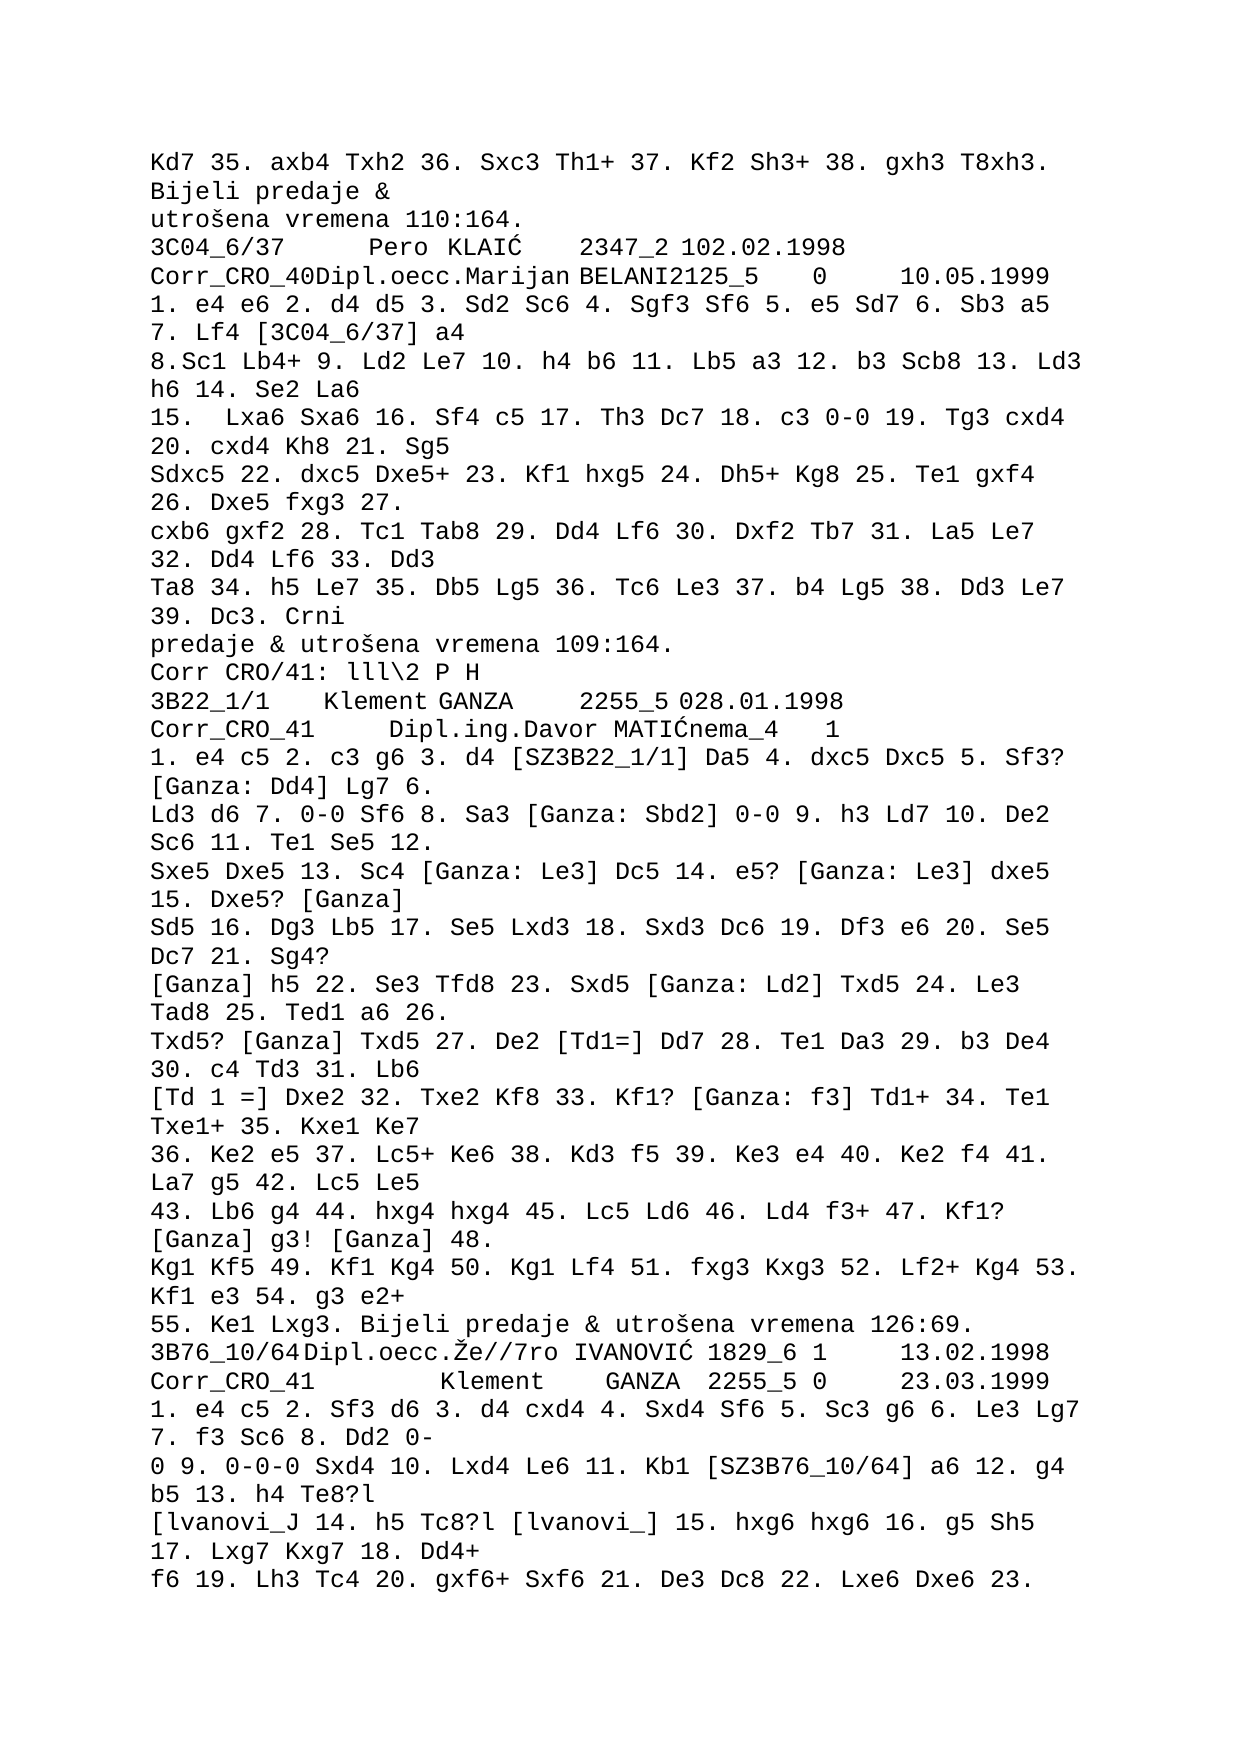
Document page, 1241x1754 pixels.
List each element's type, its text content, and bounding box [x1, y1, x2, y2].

text Corr_CRO_40 Dipl.oecc.Marijan BELANI 2125_5 0 10.05.1999 [150, 263, 1090, 292]
text Corr CRO/41: lll\2 P H [150, 660, 1090, 688]
text Corr_CRO_41 Dipl.ing.Davor MATIĆ nema_4 1 [150, 717, 1090, 745]
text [150, 1397, 1090, 1595]
text 8. Sc1 Lb4+ 9. Ld2 Le7 10. h4 b6 11. Lb5 a3 12. b3 Scb8 13. Ld3 h6 14. Se2 La6 [150, 348, 1090, 405]
text 3B22_1/1 Klement GANZA 2255_5 0 28.01.1998 [150, 688, 1090, 717]
text 15. Lxa6 Sxa6 16. Sf4 c5 17. Th3 Dc7 18. c3 0-0 19. Tg3 cxd4 20. cxd4 Kh8 21. Sg5 Sdxc5 22. dxc5 Dxe5+ 23. Kf1 hxg5 24. Dh5+ Kg8 25. Te1 gxf4 26. Dxe5 fxg3 27. cxb6 gxf2 28. Tc1 Tab8 29. Dd4 Lf6 30. Dxf2 Tb7 31. La5 Le7 32. Dd4 Lf6 33. Dd3 Ta8 34. h5 Le7 35. Db5 Lg5 36. Tc6 Le3 37. b4 Lg5 38. Dd3 Le7 39. Dc3. Crni predaje & utrošena vremena 109:164. [150, 405, 1090, 660]
text 3B76_10/64 Dipl.oecc.Že//7ro IVANOVIĆ 1829_6 1 13.02.1998 [150, 1340, 1090, 1368]
text Kd7 35. axb4 Txh2 36. Sxc3 Th1+ 37. Kf2 Sh3+ 38. gxh3 T8xh3. Bijeli predaje & utrošena vremena 110:164. [150, 150, 1090, 235]
text Corr_CRO_41 Klement GANZA 2255_5 0 23.03.1999 [150, 1368, 1090, 1397]
text 1. e4 c5 2. c3 g6 3. d4 [SZ3B22_1/1] Da5 4. dxc5 Dxc5 5. Sf3? [Ganza: Dd4] Lg7 6. Ld3 d6 7. 0-0 Sf6 8. Sa3 [Ganza: Sbd2] 0-0 9. h3 Ld7 10. De2 Sc6 11. Te1 Se5 12. Sxe5 Dxe5 13. Sc4 [Ganza: Le3] Dc5 14. e5? [Ganza: Le3] dxe5 15. Dxe5? [Ganza] Sd5 16. Dg3 Lb5 17. Se5 Lxd3 18. Sxd3 Dc6 19. Df3 e6 20. Se5 Dc7 21. Sg4? [Ganza] h5 22. Se3 Tfd8 23. Sxd5 [Ganza: Ld2] Txd5 24. Le3 Tad8 25. Ted1 a6 26. Txd5? [Ganza] Txd5 27. De2 [Td1=] Dd7 28. Te1 Da3 29. b3 De4 30. c4 Td3 31. Lb6 [Td 1 =] Dxe2 32. Txe2 Kf8 33. Kf1? [Ganza: f3] Td1+ 34. Te1 Txe1+ 35. Kxe1 Ke7 36. Ke2 e5 37. Lc5+ Ke6 38. Kd3 f5 39. Ke3 e4 40. Ke2 f4 41. La7 g5 42. Lc5 Le5 43. Lb6 g4 44. hxg4 hxg4 45. Lc5 Ld6 46. Ld4 f3+ 47. Kf1? [Ganza] g3! [Ganza] 48. Kg1 Kf5 49. Kf1 Kg4 50. Kg1 Lf4 51. fxg3 Kxg3 52. Lf2+ Kg4 53. Kf1 e3 54. g3 e2+ 55. Ke1 Lxg3. Bijeli predaje & utrošena vremena 126:69. [150, 745, 1090, 1340]
text 3C04_6/37 Pero KLAIĆ 2347_2 1 02.02.1998 [150, 235, 1090, 263]
text 1. e4 e6 2. d4 d5 3. Sd2 Sc6 4. Sgf3 Sf6 5. e5 Sd7 6. Sb3 a5 7. Lf4 [3C04_6/37] a4 [150, 292, 1090, 348]
